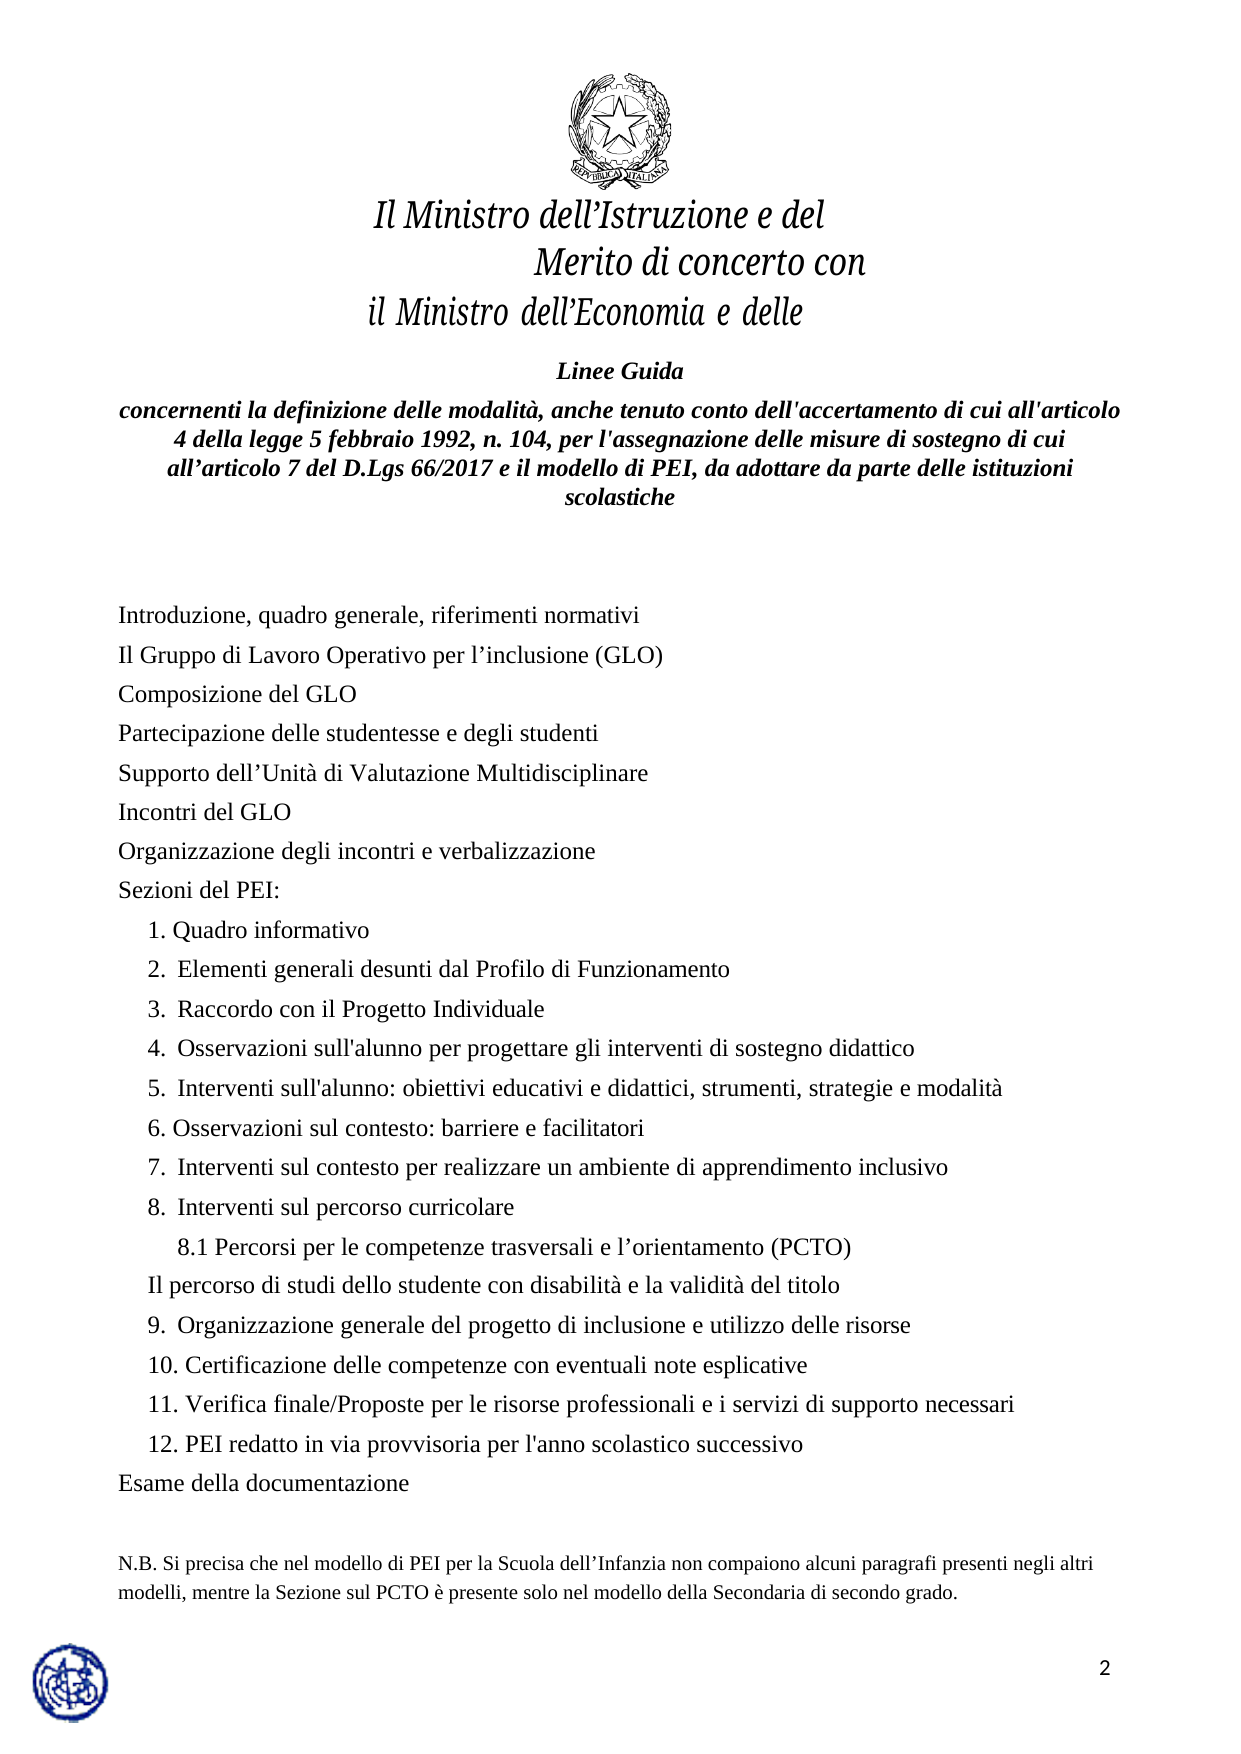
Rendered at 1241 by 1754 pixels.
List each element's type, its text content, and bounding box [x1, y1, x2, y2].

list Interventi sul percorso curricolare [147, 1192, 1144, 1221]
list Organizzazione generale del progetto di inclusione e utilizzo delle risorse [147, 1310, 1144, 1339]
picture [31, 1643, 111, 1723]
list Osservazioni sul contesto: barriere e facilitatori [147, 1113, 1144, 1142]
list Elementi generali desunti dal Profilo di Funzionamento [147, 954, 1144, 983]
text Il Gruppo di Lavoro Operativo per l’inclusione (GLO) Composizione del GLO [118, 640, 664, 708]
text N.B. Si precisa che nel modello di PEI per la Scuola dell’Infanzia non compaiono alcuni paragrafi presenti negli altri modelli, mentre la Sezione sul PCTO è presente solo nel modello della Secondaria di secondo grado. [118, 1551, 1144, 1604]
text all’articolo 7 del D.Lgs 66/2017 e il modello di PEI, da adottare da parte delle istituzioni scolastiche [119, 453, 1121, 511]
list Certificazione delle competenze con eventuali note esplicative [147, 1350, 1144, 1378]
text Organizzazione degli incontri e verbalizzazione Sezioni del PEI: [118, 836, 664, 904]
list Verifica finale/Proposte per le risorse professionali e i servizi di supporto necessari [147, 1389, 1144, 1418]
list PEI redatto in via provvisoria per l'anno scolastico successivo Esame della documentazione [118, 1429, 803, 1497]
text Partecipazione delle studentesse e degli studenti Supporto dell’Unità di Valutazione Multidisciplinare Incontri del GLO [118, 718, 664, 825]
text Linee Guida [374, 356, 866, 384]
list Osservazioni sull'alunno per progettare gli interventi di sostegno didattico [147, 1033, 1144, 1062]
picture [568, 73, 672, 190]
list Raccordo con il Progetto Individuale [147, 994, 1144, 1023]
list Percorsi per le competenze trasversali e l’orientamento (PCTO) Il percorso di studi dello studente con disabilità e la validità del titolo [147, 1232, 851, 1299]
list Interventi sul contesto per realizzare un ambiente di apprendimento inclusivo [147, 1152, 1144, 1181]
list Quadro informativo [147, 915, 1144, 943]
list Interventi sull'alunno: obiettivi educativi e didattici, strumenti, strategie e modalità [147, 1073, 1144, 1102]
text concernenti la definizione delle modalità, anche tenuto conto dell'accertamento di cui all'articolo 4 della legge 5 febbraio 1992, n. 104, per l'assegnazione delle misure di sostegno di cui [119, 395, 1121, 453]
text Introduzione, quadro generale, riferimenti normativi [118, 601, 1144, 629]
